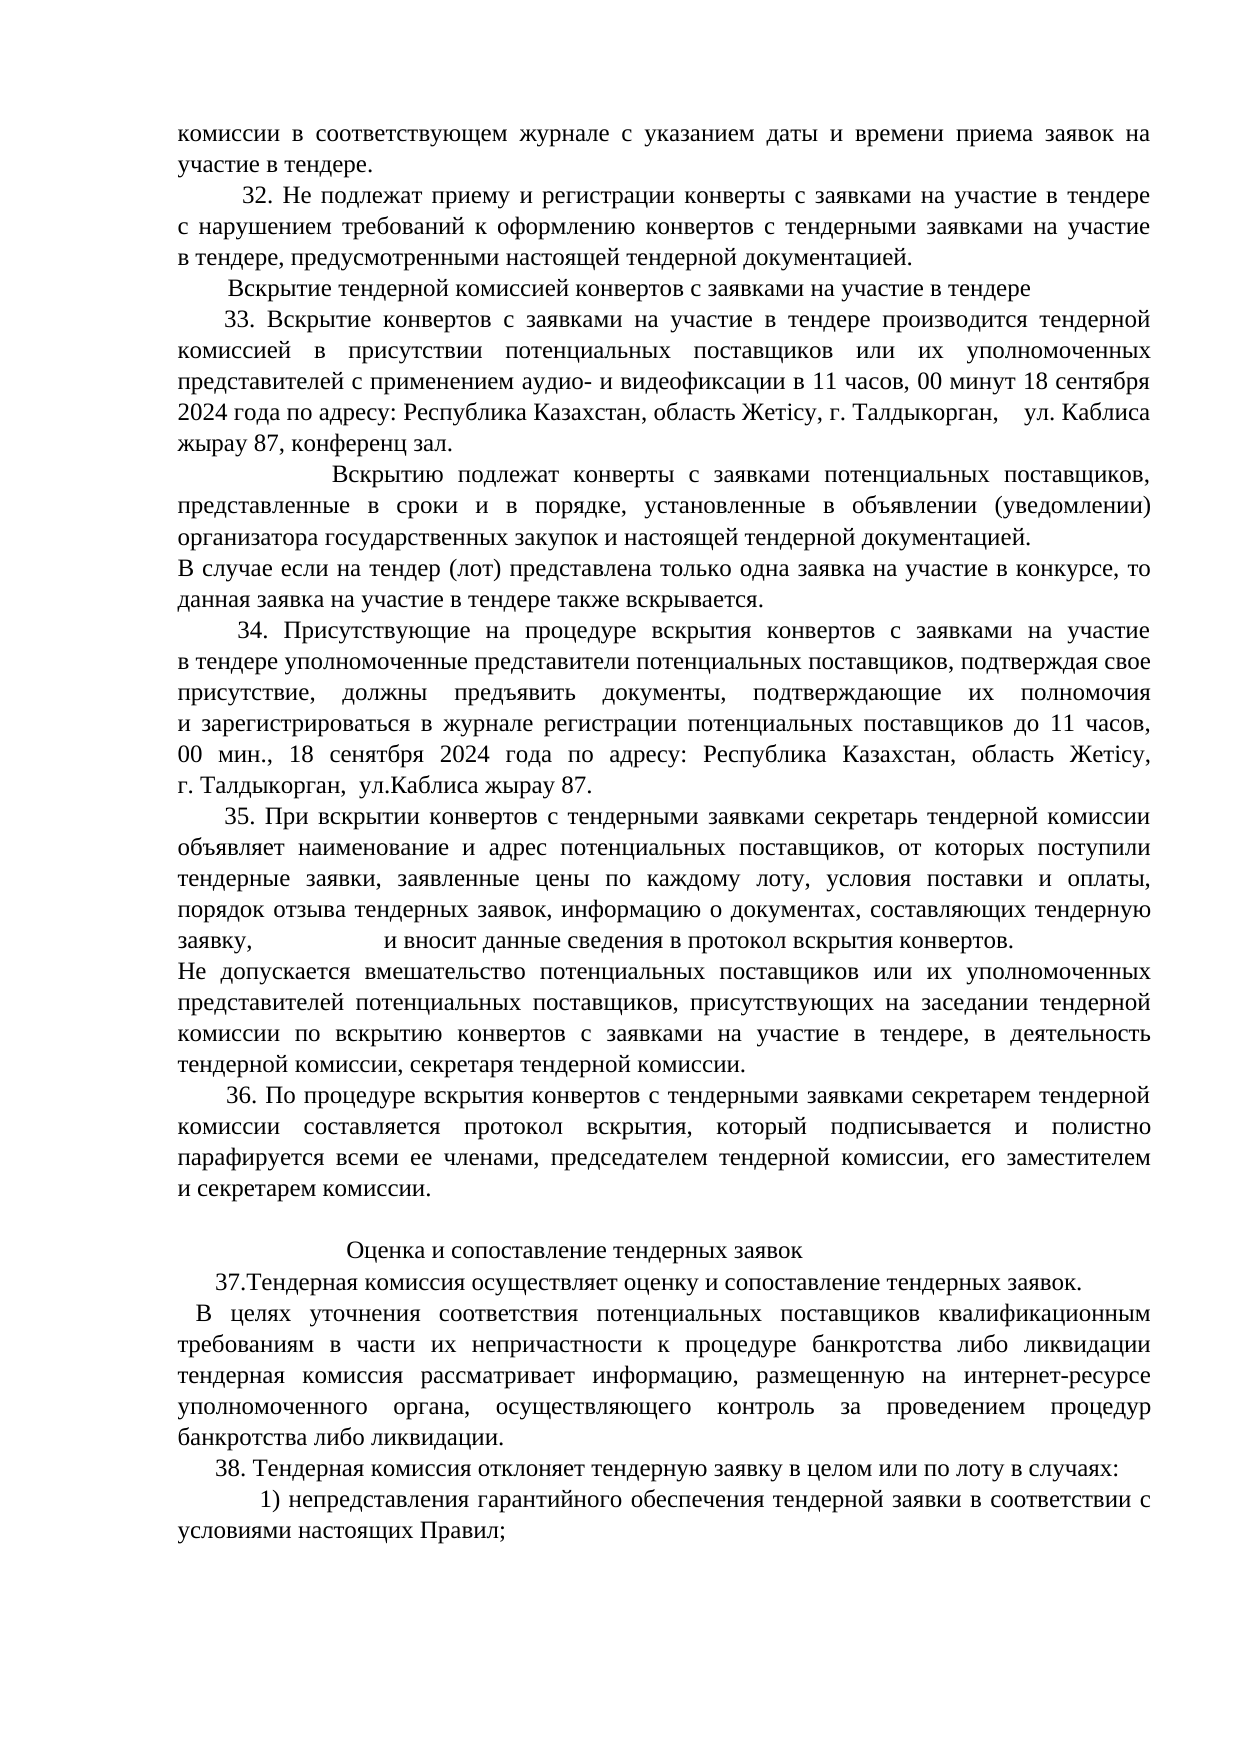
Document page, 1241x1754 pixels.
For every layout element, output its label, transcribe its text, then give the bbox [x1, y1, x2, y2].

text 35. При вскрытии конвертов с тендерными заявками секретарь тендерной комиссии объявляет наименование и адрес потенциальных поставщиков, от которых поступили тендерные заявки, заявленные цены по каждому лоту, условия поставки и оплаты, порядок отзыва тендерных заявок, информацию о документах, составляющих тендерную заявку, и вносит данные сведения в протокол вскрытия конвертов. [177, 801, 1152, 954]
text 1) непредставления гарантийного обеспечения тендерной заявки в соответствии с условиями настоящих Правил; [177, 1484, 1152, 1544]
text Вскрытию подлежат конверты с заявками потенциальных поставщиков, представленные в сроки и в порядке, установленные в объявлении (уведомлении) организатора государственных закупок и настоящей тендерной документацией. [177, 459, 1152, 550]
text 37.Тендерная комиссия осуществляет оценку и сопоставление тендерных заявок. [177, 1267, 1152, 1295]
text Вскрытие тендерной комиссией конвертов с заявками на участие в тендере [177, 273, 1152, 302]
text 32. Не подлежат приему и регистрации конверты с заявками на участие в тендере с нарушением требований к оформлению конвертов с тендерными заявками на участие в тендере, предусмотренными настоящей тендерной документацией. [177, 180, 1152, 271]
text 38. Тендерная комиссия отклоняет тендерную заявку в целом или по лоту в случаях: [177, 1453, 1152, 1482]
text 34. Присутствующие на процедуре вскрытия конвертов с заявками на участие в тендере уполномоченные представители потенциальных поставщиков, подтверждая свое присутствие, должны предъявить документы, подтверждающие их полномочия и зарегистрироваться в журнале регистрации потенциальных поставщиков до 11 часов, 00 мин., 18 сенятбря 2024 года по адресу: Республика Казахстан, область Жетісу, г. Талдыкорган, ул.Каблиса жырау 87. [177, 615, 1152, 799]
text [177, 118, 1152, 178]
text Не допускается вмешательство потенциальных поставщиков или их уполномоченных представителей потенциальных поставщиков, присутствующих на заседании тендерной комиссии по вскрытию конвертов с заявками на участие в тендере, в деятельность тендерной комиссии, секретаря тендерной комиссии. [177, 956, 1152, 1078]
text Оценка и сопоставление тендерных заявок [177, 1236, 1152, 1264]
text В случае если на тендер (лот) представлена только одна заявка на участие в конкурсе, то данная заявка на участие в тендере также вскрывается. [177, 553, 1152, 612]
text В целях уточнения соответствия потенциальных поставщиков квалификационным требованиям в части их непричастности к процедуре банкротства либо ликвидации тендерная комиссия рассматривает информацию, размещенную на интернет-ресурсе уполномоченного органа, осуществляющего контроль за проведением процедур банкротства либо ликвидации. [177, 1298, 1152, 1451]
text 36. По процедуре вскрытия конвертов с тендерными заявками секретарем тендерной комиссии составляется протокол вскрытия, который подписывается и полистно парафируется всеми ее членами, председателем тендерной комиссии, его заместителем и секретарем комиссии. [177, 1080, 1152, 1202]
text 33. Вскрытие конвертов с заявками на участие в тендере производится тендерной комиссией в присутствии потенциальных поставщиков или их уполномоченных представителей с применением аудио- и видеофиксации в 11 часов, 00 минут 18 сентября 2024 года по адресу: Республика Казахстан, область Жетісу, г. Талдыкорган, ул. Каблиса жырау 87, конференц зал. [177, 304, 1152, 457]
